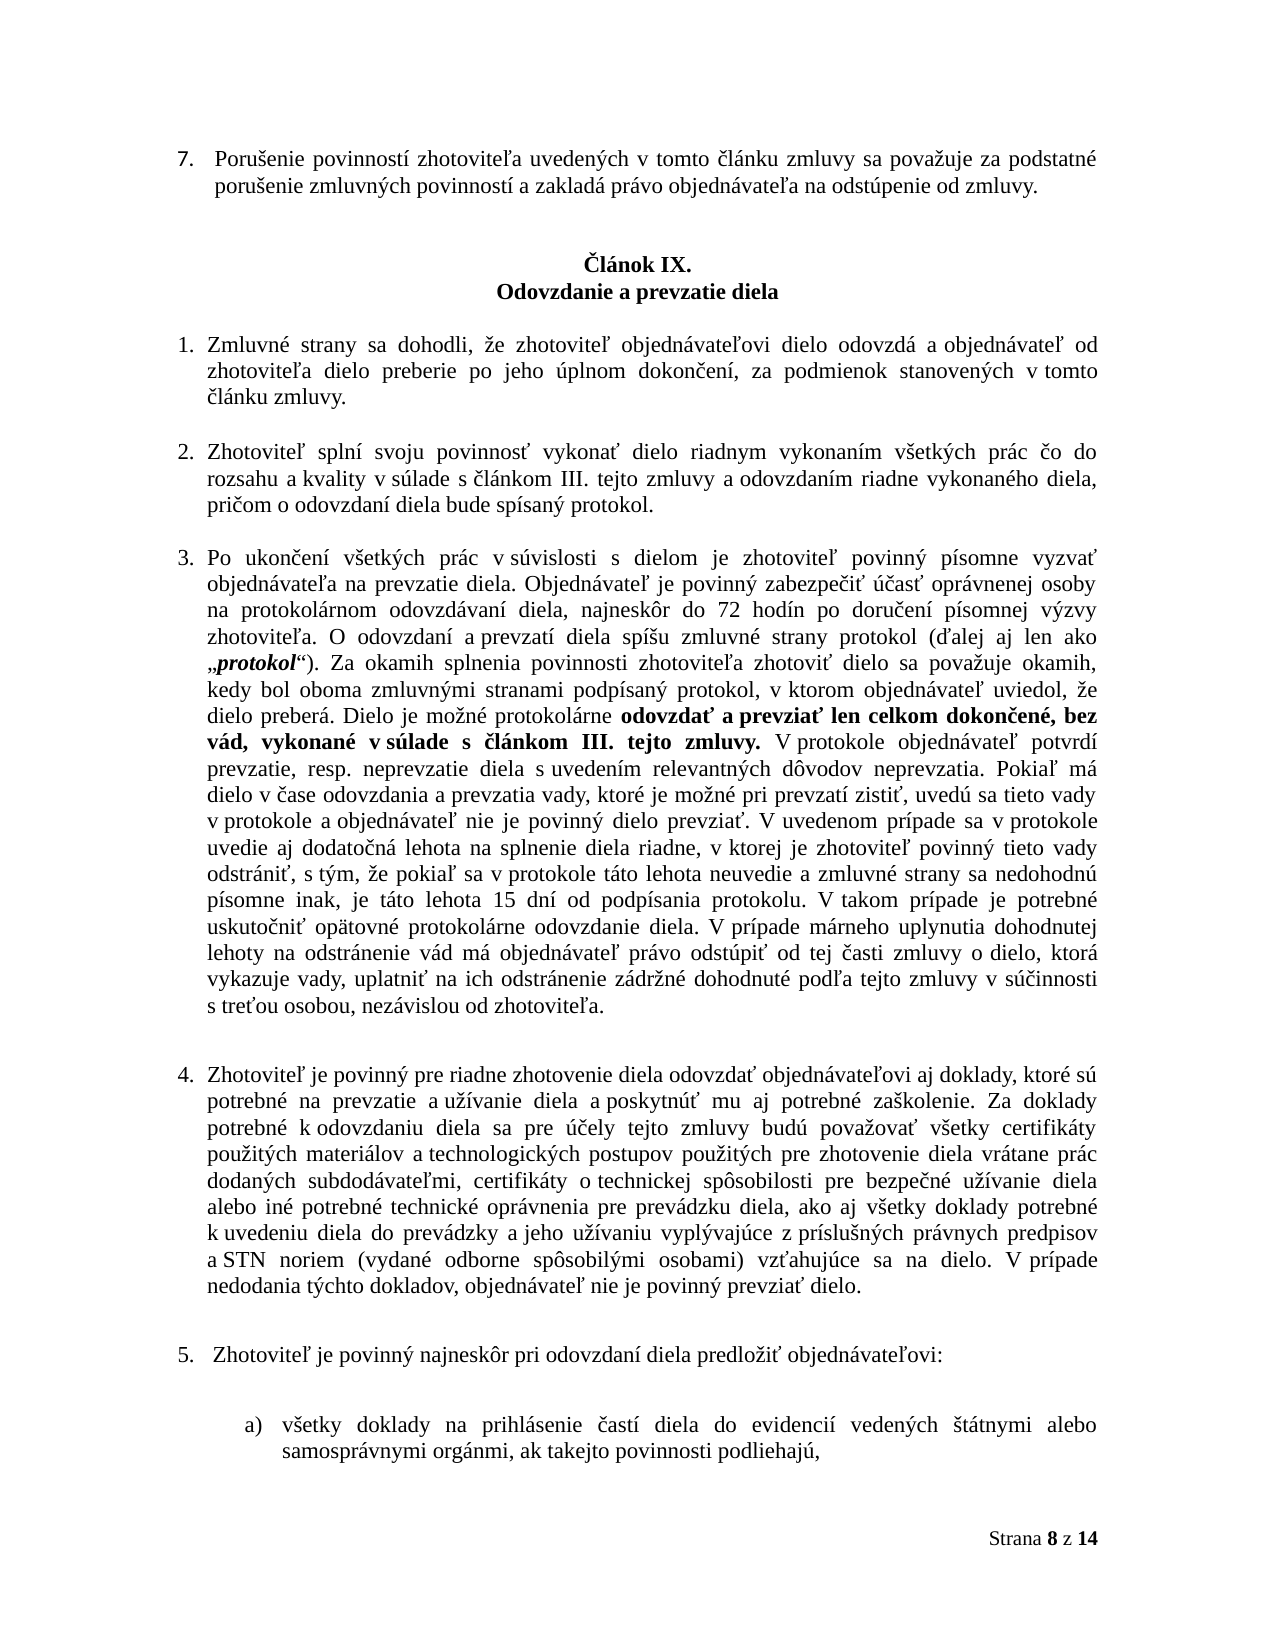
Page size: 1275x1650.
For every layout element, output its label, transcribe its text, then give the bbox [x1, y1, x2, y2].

list Zhotoviteľ splní svoju povinnosť vykonať dielo riadnym vykonaním všetkých prác čo do rozsahu a kvality v súlade s článkom III. tejto zmluvy a odovzdaním riadne vykonaného diela, pričom o odovzdaní diela bude spísaný protokol. [177, 438, 1098, 517]
list Zhotoviteľ je povinný najneskôr pri odovzdaní diela predložiť objednávateľovi: [177, 1341, 1098, 1368]
text Článok IX. [177, 252, 1098, 278]
list všetky doklady na prihlásenie častí diela do evidencií vedených štátnymi alebo samosprávnymi orgánmi, ak takejto povinnosti podliehajú, [244, 1411, 1098, 1463]
list Zmluvné strany sa dohodli, že zhotoviteľ objednávateľovi dielo odovzdá a objednávateľ od zhotoviteľa dielo preberie po jeho úplnom dokončení, za podmienok stanovených v tomto článku zmluvy. [177, 331, 1098, 410]
text Odovzdanie a prevzatie diela [177, 278, 1098, 304]
list Porušenie povinností zhotoviteľa uvedených v tomto článku zmluvy sa považuje za podstatné porušenie zmluvných povinností a zakladá právo objednávateľa na odstúpenie od zmluvy. [177, 144, 1098, 199]
list Zhotoviteľ je povinný pre riadne zhotovenie diela odovzdať objednávateľovi aj doklady, ktoré sú potrebné na prevzatie a užívanie diela a poskytnúť mu aj potrebné zaškolenie. Za doklady potrebné k odovzdaniu diela sa pre účely tejto zmluvy budú považovať všetky certifikáty použitých materiálov a technologických postupov použitých pre zhotovenie diela vrátane prác dodaných subdodávateľmi, certifikáty o technickej spôsobilosti pre bezpečné užívanie diela alebo iné potrebné technické oprávnenia pre prevádzku diela, ako aj všetky doklady potrebné k uvedeniu diela do prevádzky a jeho užívaniu vyplývajúce z príslušných právnych predpisov a STN noriem (vydané odborne spôsobilými osobami) vzťahujúce sa na dielo. V prípade nedodania týchto dokladov, objednávateľ nie je povinný prevziať dielo. [177, 1061, 1098, 1298]
list Po ukončení všetkých prác v súvislosti s dielom je zhotoviteľ povinný písomne vyzvať objednávateľa na prevzatie diela. Objednávateľ je povinný zabezpečiť účasť oprávnenej osoby na protokolárnom odovzdávaní diela, najneskôr do 72 hodín po doručení písomnej výzvy zhotoviteľa. O odovzdaní a prevzatí diela spíšu zmluvné strany protokol (ďalej aj len ako „protokol“). Za okamih splnenia povinnosti zhotoviteľa zhotoviť dielo sa považuje okamih, kedy bol oboma zmluvnými stranami podpísaný protokol, v ktorom objednávateľ uviedol, že dielo preberá. Dielo je možné protokolárne odovzdať a prevziať len celkom dokončené, bez vád, vykonané v súlade s článkom III. tejto zmluvy. V protokole objednávateľ potvrdí prevzatie, resp. neprevzatie diela s uvedením relevantných dôvodov neprevzatia. Pokiaľ má dielo v čase odovzdania a prevzatia vady, ktoré je možné pri prevzatí zistiť, uvedú sa tieto vady v protokole a objednávateľ nie je povinný dielo prevziať. V uvedenom prípade sa v protokole uvedie aj dodatočná lehota na splnenie diela riadne, v ktorej je zhotoviteľ povinný tieto vady odstrániť, s tým, že pokiaľ sa v protokole táto lehota neuvedie a zmluvné strany sa nedohodnú písomne inak, je táto lehota 15 dní od podpísania protokolu. V takom prípade je potrebné uskutočniť opätovné protokolárne odovzdanie diela. V prípade márneho uplynutia dohodnutej lehoty na odstránenie vád má objednávateľ právo odstúpiť od tej časti zmluvy o dielo, ktorá vykazuje vady, uplatniť na ich odstránenie zádržné dohodnuté podľa tejto zmluvy v súčinnosti s treťou osobou, nezávislou od zhotoviteľa. [177, 544, 1098, 1018]
